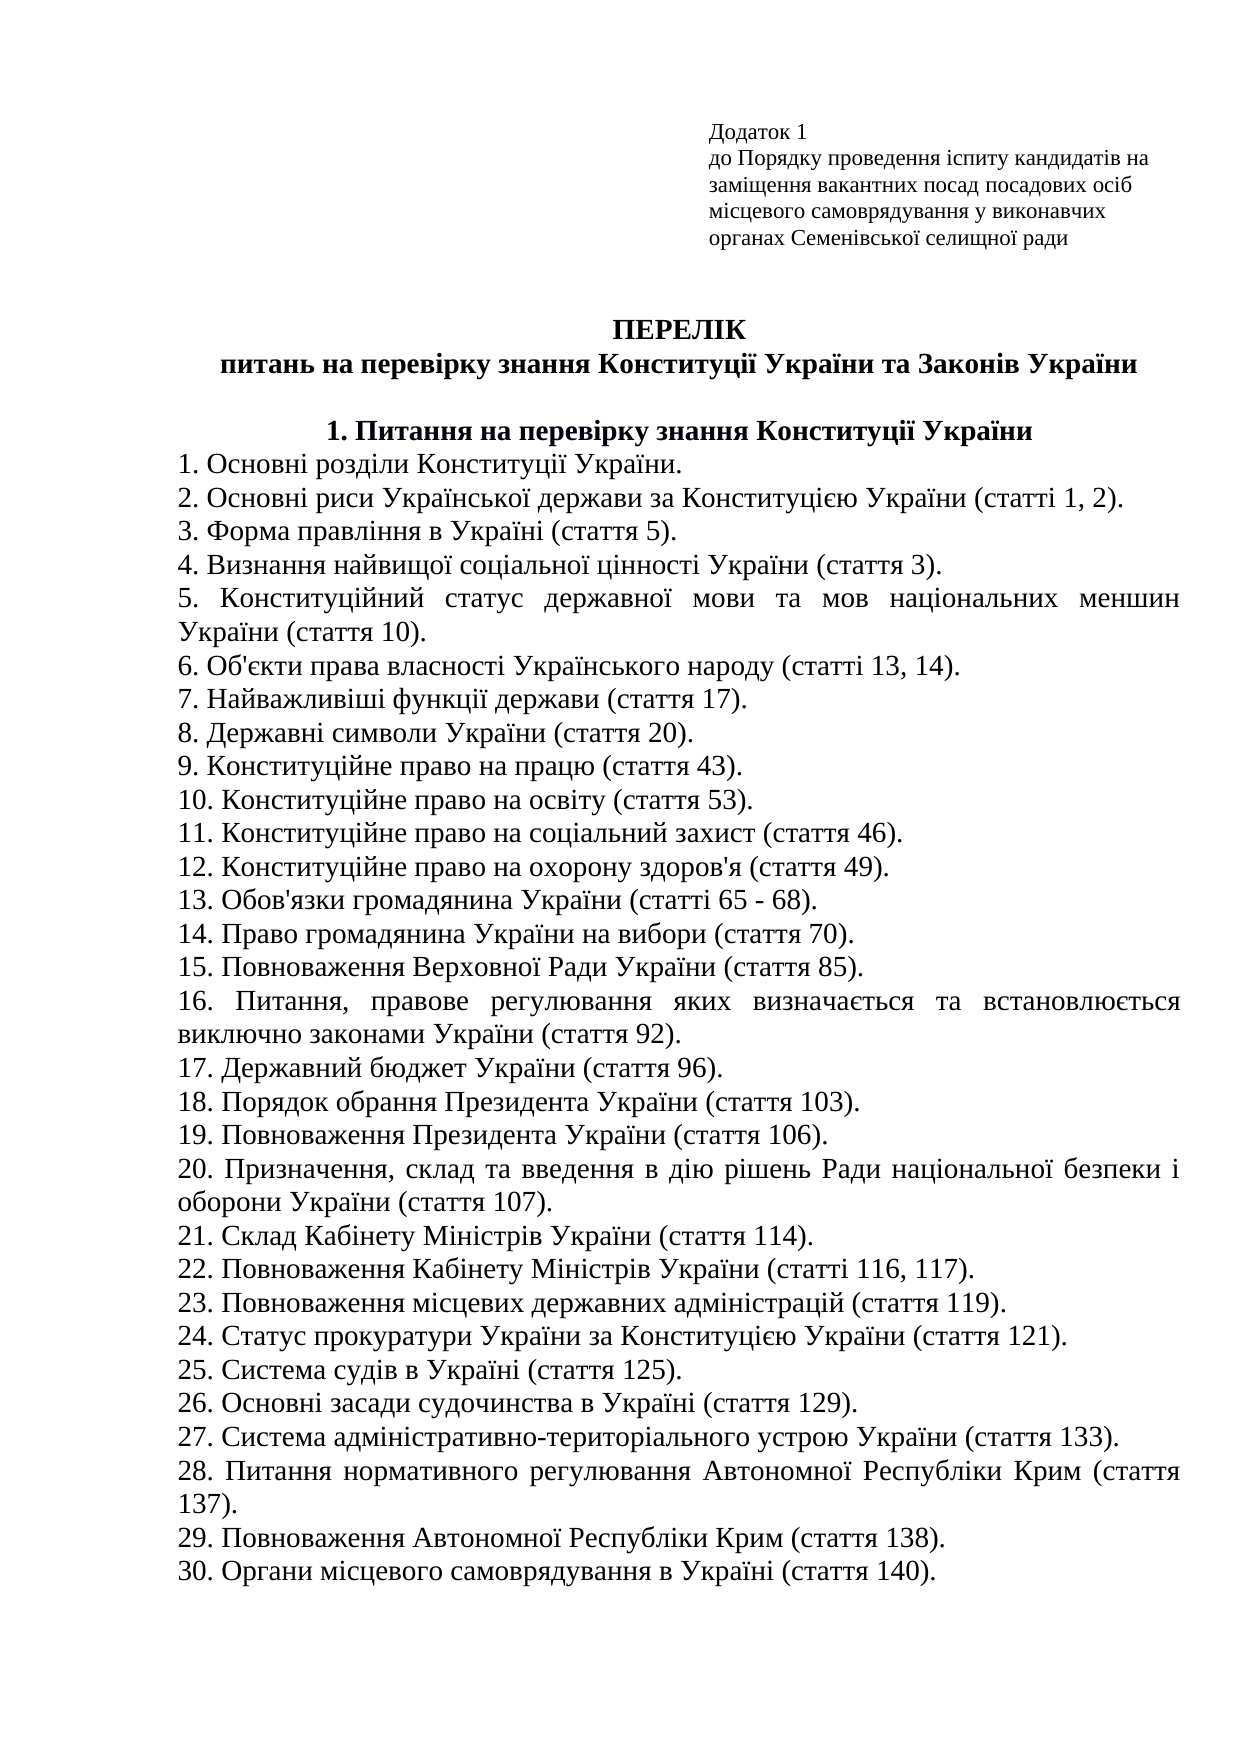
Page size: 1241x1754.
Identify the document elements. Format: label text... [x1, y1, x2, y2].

text 1. Основні розділи Конституції України. [177, 446, 1181, 480]
text 24. Статус прокуратури України за Конституцією України (стаття 121). [177, 1318, 1181, 1352]
text ПЕРЕЛІК [177, 312, 1181, 346]
text 16. Питання, правове регулювання яких визначається та встановлюється виключно законами України (стаття 92). [177, 983, 1181, 1050]
text 14. Право громадянина України на вибори (стаття 70). [177, 916, 1181, 949]
text 21. Склад Кабінету Міністрів України (стаття 114). [177, 1218, 1181, 1251]
text 29. Повноваження Автономної Республіки Крим (стаття 138). [177, 1520, 1181, 1553]
text 30. Органи місцевого самоврядування в Україні (стаття 140). [177, 1553, 1181, 1587]
text 3. Форма правління в Україні (стаття 5). [177, 513, 1181, 547]
text 12. Конституційне право на охорону здоров'я (стаття 49). [177, 849, 1181, 882]
text 17. Державний бюджет України (стаття 96). [177, 1050, 1181, 1084]
text 7. Найважливіші функції держави (стаття 17). [177, 681, 1181, 715]
text 13. Обов'язки громадянина України (статті 65 - 68). [177, 882, 1181, 916]
text 11. Конституційне право на соціальний захист (стаття 46). [177, 815, 1181, 849]
text 1. Питання на перевірку знання Конституції України [177, 413, 1181, 446]
text 10. Конституційне право на освіту (стаття 53). [177, 782, 1181, 815]
text 8. Державні символи України (стаття 20). [177, 715, 1181, 748]
text до Порядку проведення іспиту кандидатів на заміщення вакантних посад посадових осіб місцевого самоврядування у виконавчих органах Семенівської селищної ради [709, 144, 1181, 250]
text 5. Конституційний статус державної мови та мов національних меншин України (стаття 10). [177, 581, 1181, 648]
text питань на перевірку знання Конституції України та Законів України [177, 346, 1181, 379]
text 26. Основні засади судочинства в Україні (стаття 129). [177, 1386, 1181, 1419]
text 19. Повноваження Президента України (стаття 106). [177, 1117, 1181, 1151]
text 28. Питання нормативного регулювання Автономної Республіки Крим (стаття 137). [177, 1453, 1181, 1520]
text 15. Повноваження Верховної Ради України (стаття 85). [177, 949, 1181, 983]
text Додаток 1 [709, 118, 1181, 144]
text 4. Визнання найвищої соціальної цінності України (стаття 3). [177, 547, 1181, 581]
text 20. Призначення, склад та введення в дію рішень Ради національної безпеки і оборони України (стаття 107). [177, 1151, 1181, 1218]
text 6. Об'єкти права власності Українського народу (статті 13, 14). [177, 648, 1181, 681]
text 23. Повноваження місцевих державних адміністрацій (стаття 119). [177, 1285, 1181, 1318]
text 18. Порядок обрання Президента України (стаття 103). [177, 1084, 1181, 1117]
text 25. Система судів в Україні (стаття 125). [177, 1352, 1181, 1386]
text 2. Основні риси Української держави за Конституцією України (статті 1, 2). [177, 480, 1181, 513]
text 9. Конституційне право на працю (стаття 43). [177, 748, 1181, 782]
text 27. Система адміністративно-територіального устрою України (стаття 133). [177, 1419, 1181, 1453]
text 22. Повноваження Кабінету Міністрів України (статті 116, 117). [177, 1251, 1181, 1285]
